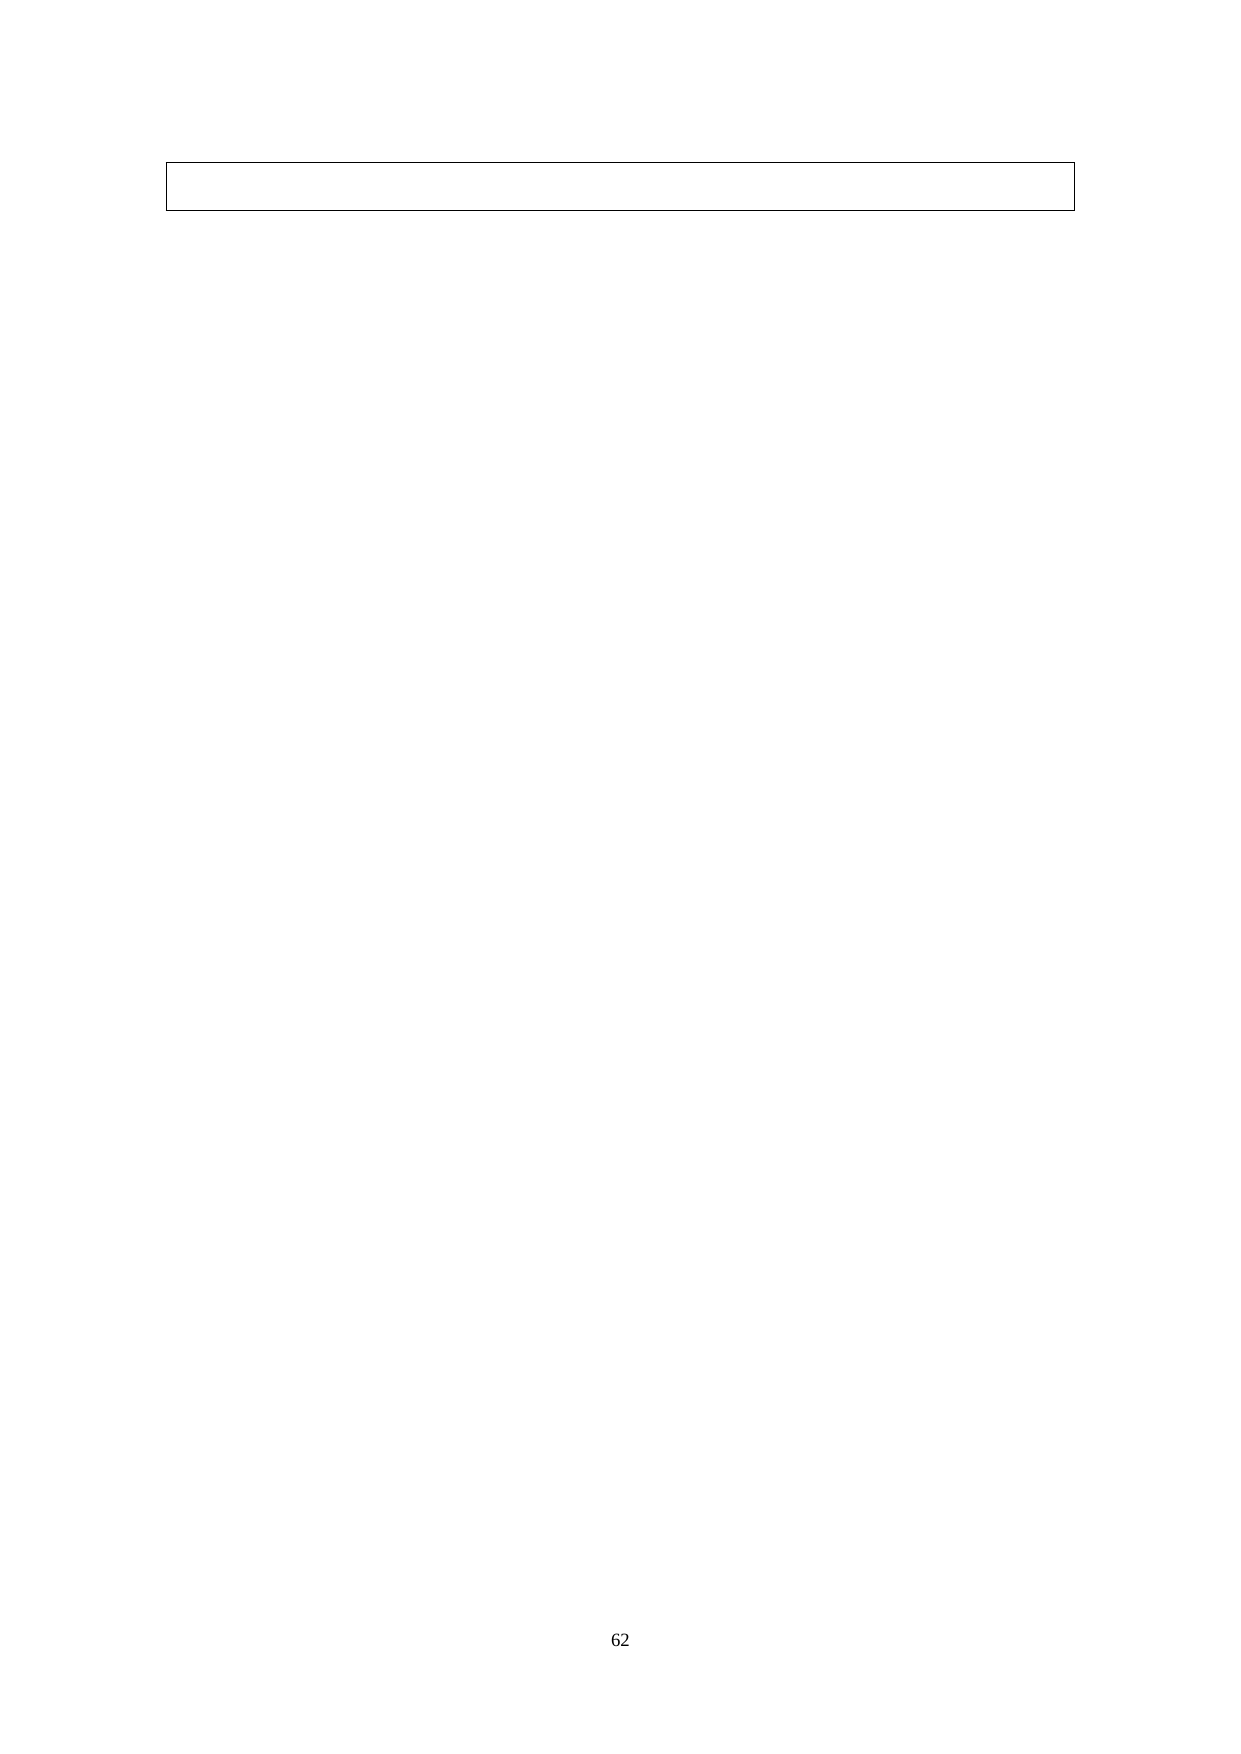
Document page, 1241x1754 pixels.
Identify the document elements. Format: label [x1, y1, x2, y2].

table_header [167, 163, 1074, 210]
